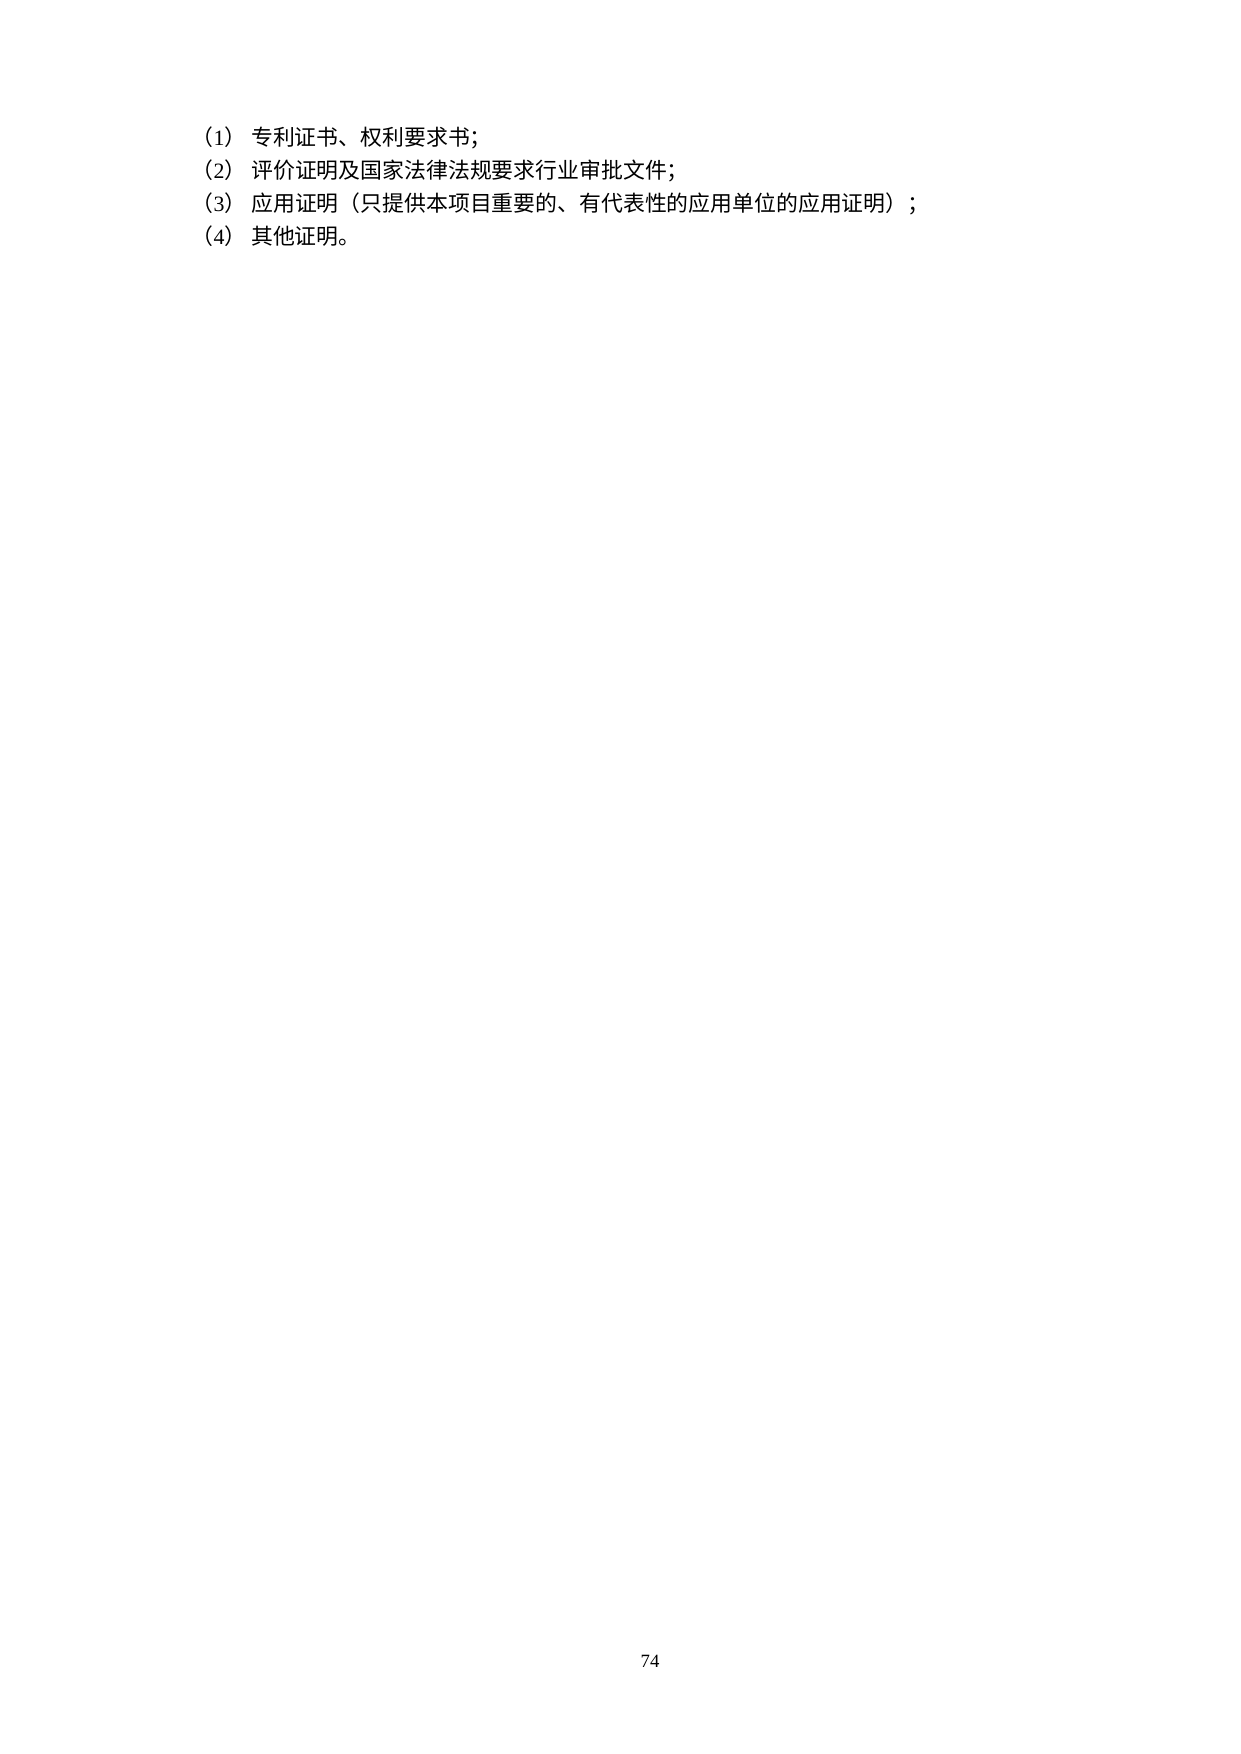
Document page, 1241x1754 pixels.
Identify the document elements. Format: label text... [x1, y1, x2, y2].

text （3） 应用证明（只提供本项目重要的、有代表性的应用单位的应用证明）； [148, 185, 1152, 218]
text （4） 其他证明。 [148, 218, 1152, 251]
text （1） 专利证书、权利要求书； [148, 119, 1152, 152]
text （2） 评价证明及国家法律法规要求行业审批文件； [148, 152, 1152, 185]
